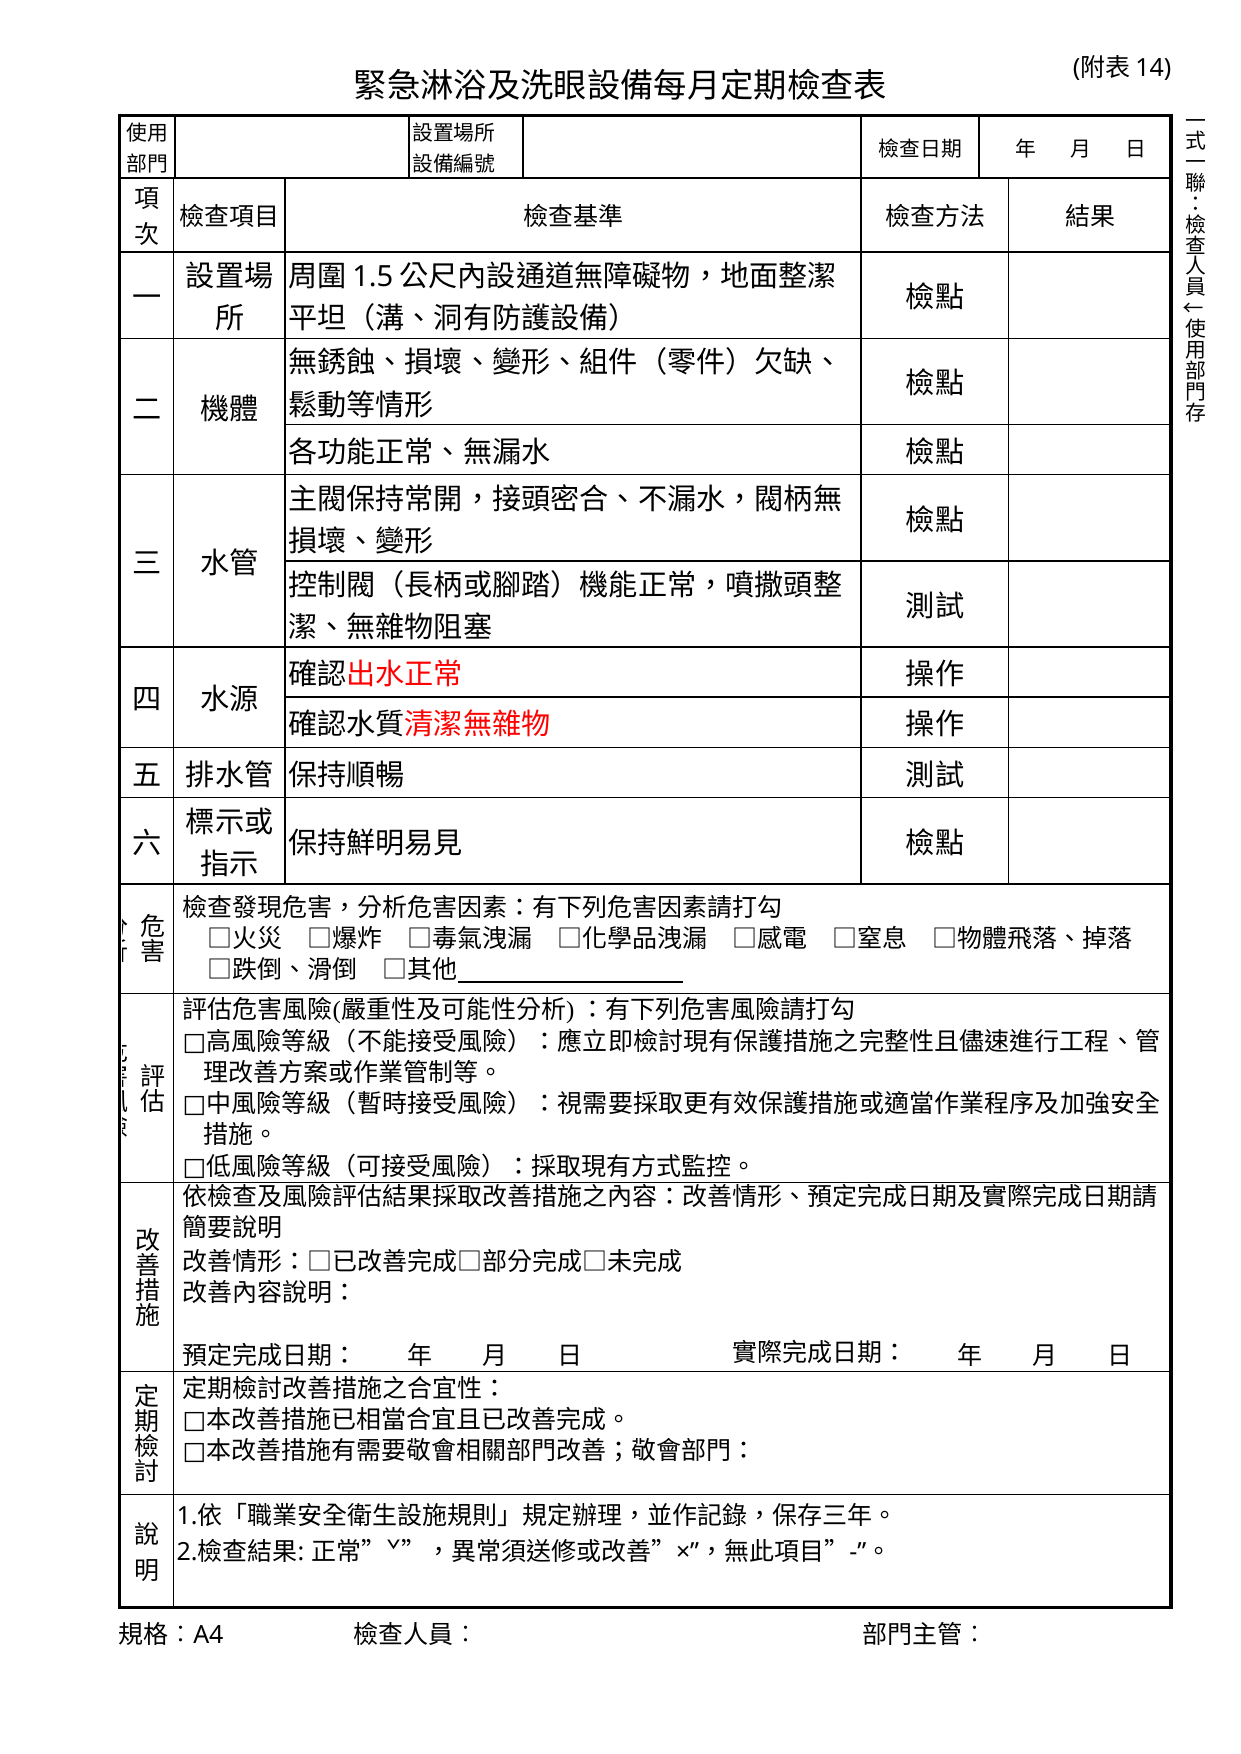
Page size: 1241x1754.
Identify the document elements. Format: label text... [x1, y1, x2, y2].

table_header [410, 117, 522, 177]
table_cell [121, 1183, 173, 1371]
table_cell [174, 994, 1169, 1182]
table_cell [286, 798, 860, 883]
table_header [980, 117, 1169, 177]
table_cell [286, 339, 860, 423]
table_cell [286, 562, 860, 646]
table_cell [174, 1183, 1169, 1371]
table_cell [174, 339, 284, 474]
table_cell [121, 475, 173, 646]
text 規格︰A4 檢查人員︰ 部門主管︰ [118, 1615, 1122, 1651]
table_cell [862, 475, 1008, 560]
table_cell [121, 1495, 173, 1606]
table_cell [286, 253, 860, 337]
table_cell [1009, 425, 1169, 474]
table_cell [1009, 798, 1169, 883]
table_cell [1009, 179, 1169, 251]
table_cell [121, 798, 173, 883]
text 緊急淋浴及洗眼設備每月定期檢查表 [118, 59, 1122, 107]
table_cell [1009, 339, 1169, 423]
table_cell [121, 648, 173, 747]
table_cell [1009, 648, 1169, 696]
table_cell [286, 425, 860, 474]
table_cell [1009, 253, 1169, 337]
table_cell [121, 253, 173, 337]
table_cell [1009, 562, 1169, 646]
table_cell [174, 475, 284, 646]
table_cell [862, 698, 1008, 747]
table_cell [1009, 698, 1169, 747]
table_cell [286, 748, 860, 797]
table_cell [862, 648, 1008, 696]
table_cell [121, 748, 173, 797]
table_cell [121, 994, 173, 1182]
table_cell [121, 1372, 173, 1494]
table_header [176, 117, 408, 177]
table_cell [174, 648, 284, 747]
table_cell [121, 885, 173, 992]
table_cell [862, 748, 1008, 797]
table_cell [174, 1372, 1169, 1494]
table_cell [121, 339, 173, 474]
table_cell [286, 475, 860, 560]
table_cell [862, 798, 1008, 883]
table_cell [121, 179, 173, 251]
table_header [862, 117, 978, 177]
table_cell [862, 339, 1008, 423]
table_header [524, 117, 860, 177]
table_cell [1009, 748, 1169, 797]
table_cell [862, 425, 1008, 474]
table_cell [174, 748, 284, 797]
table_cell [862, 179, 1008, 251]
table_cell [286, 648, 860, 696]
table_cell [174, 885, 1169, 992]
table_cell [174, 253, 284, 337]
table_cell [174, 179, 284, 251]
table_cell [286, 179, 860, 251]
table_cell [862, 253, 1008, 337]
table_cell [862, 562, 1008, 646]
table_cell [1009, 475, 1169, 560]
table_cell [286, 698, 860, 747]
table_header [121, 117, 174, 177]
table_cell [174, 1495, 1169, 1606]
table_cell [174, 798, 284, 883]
